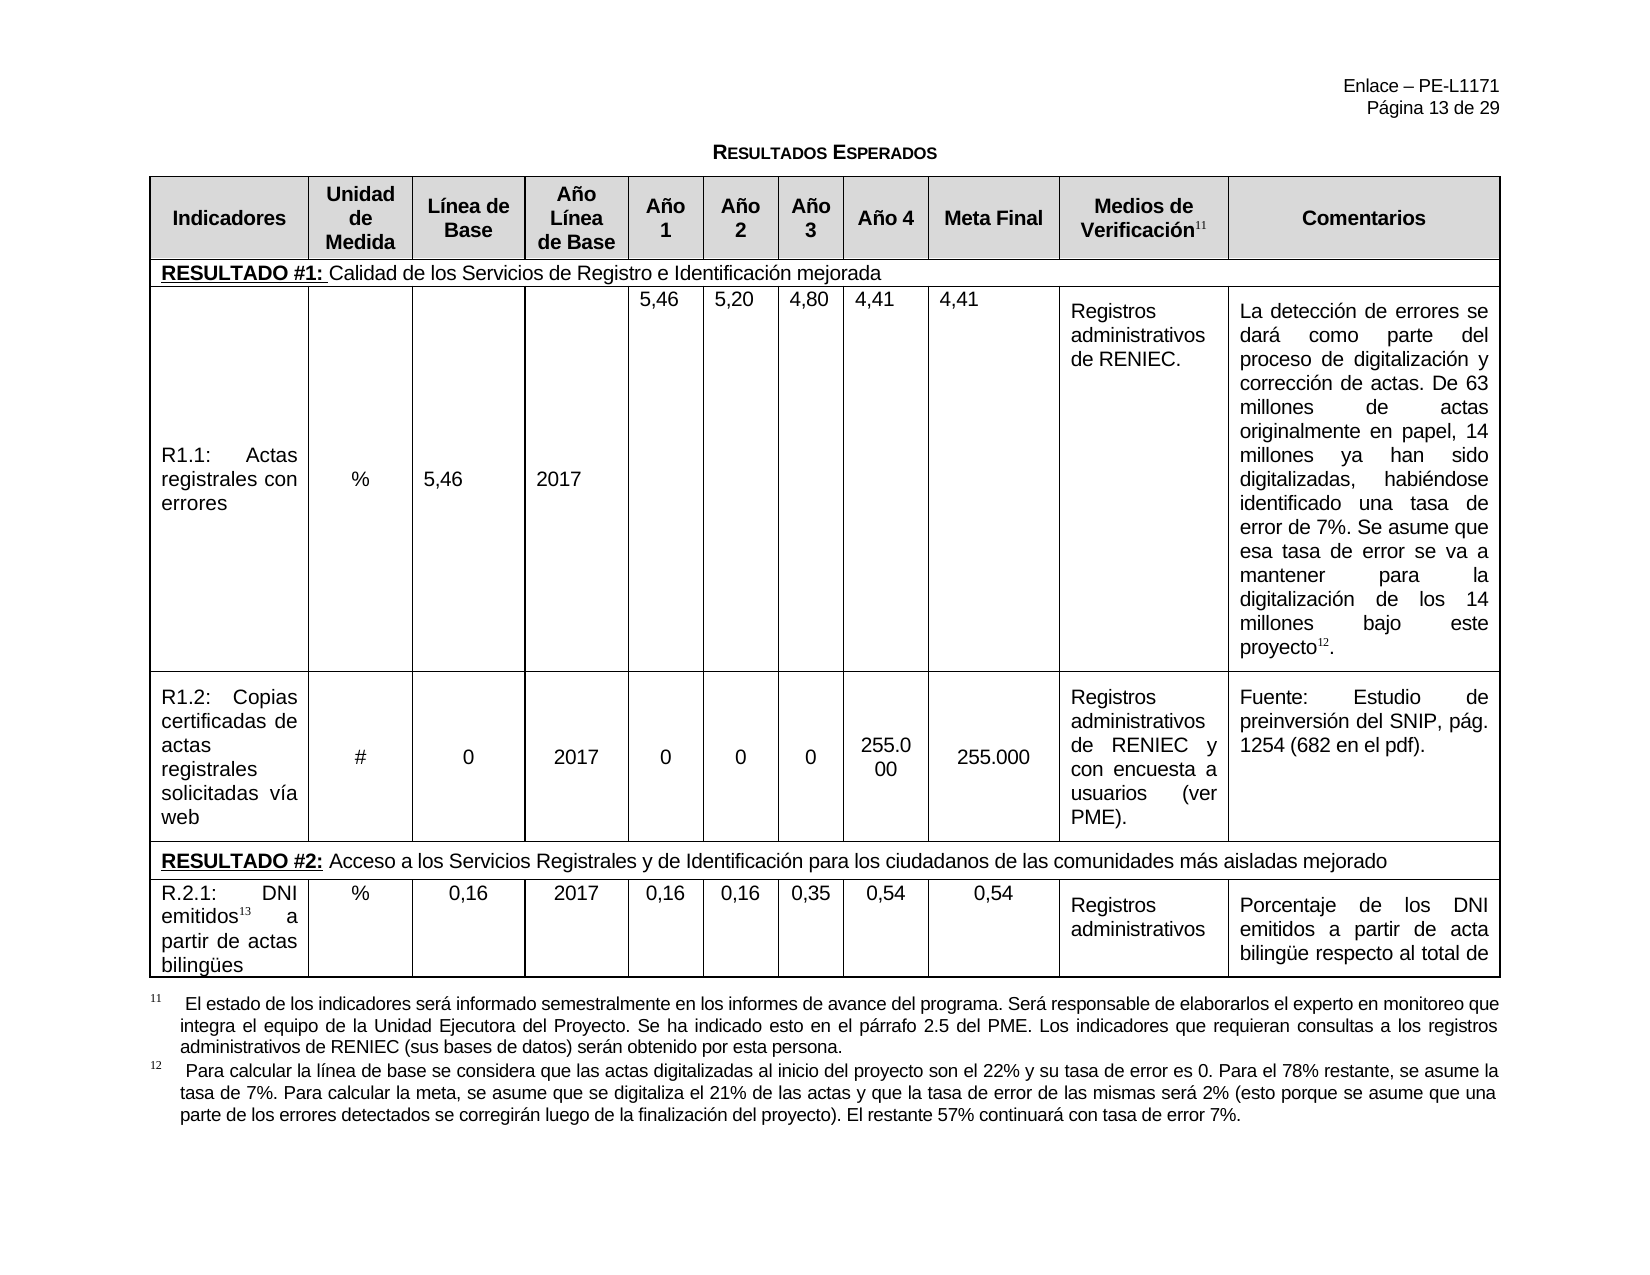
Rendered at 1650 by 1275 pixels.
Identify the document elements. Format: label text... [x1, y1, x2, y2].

table_cell 0,54 [844, 880, 928, 976]
table_cell resultado #1: Calidad de los Servicios de Registro e Identificación mejorada [151, 260, 1499, 286]
table_cell R1.2: Copias certificadas de actas registrales solicitadas vía web [151, 672, 308, 841]
table_cell 4,41 [929, 287, 1059, 671]
table_cell 5,20 [704, 287, 778, 671]
table_cell # [309, 672, 412, 841]
table_cell Registros administrativos de RENIEC. [1060, 287, 1228, 671]
table_header Medios de Verificación [1060, 177, 1228, 258]
table_header Indicadores [151, 177, 308, 258]
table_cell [1229, 880, 1499, 976]
table_header Año 1 [629, 177, 703, 258]
table_header Comentarios [1229, 177, 1499, 258]
text Resultados Esperados [150, 140, 1500, 164]
table_cell 2017 [526, 672, 628, 841]
table_cell 0,16 [413, 880, 524, 976]
table_cell 0 [704, 672, 778, 841]
table_cell Registros administrativos de RENIEC y con encuesta a usuarios (ver PME). [1060, 672, 1228, 841]
table_header Año 3 [779, 177, 843, 258]
table_cell Registros administrativos de RENIEC. [1060, 880, 1228, 976]
table_cell 2017 [526, 880, 628, 976]
table_header Año 4 [844, 177, 928, 258]
table_cell 0,54 [929, 880, 1059, 976]
table_cell 0,16 [629, 880, 703, 976]
table_cell 2017 [526, 287, 628, 671]
table_cell 5,46 [629, 287, 703, 671]
table_cell % [309, 287, 412, 671]
table_cell 255.000 [844, 672, 928, 841]
table_header Unidad de Medida [309, 177, 412, 258]
table_cell % [309, 880, 412, 976]
table_cell Fuente: Estudio de preinversión del SNIP, pág. 1254 (682 en el pdf). [1229, 672, 1499, 841]
table_cell 4,80 [779, 287, 843, 671]
table_cell resultado #2: Acceso a los Servicios Registrales y de Identificación para los ciudadanos de las comunidades más aisladas mejorado [151, 842, 1499, 879]
table_cell 0 [779, 672, 843, 841]
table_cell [151, 880, 308, 976]
table_cell 0 [413, 672, 524, 841]
table_cell 0,35 [779, 880, 843, 976]
table_header Meta Final [929, 177, 1059, 258]
table_cell La detección de errores se dará como parte del proceso de digitalización y corrección de actas. De 63 millones de actas originalmente en papel, 14 millones ya han sido digitalizadas, habiéndose identificado una tasa de error de 7%. Se asume que esa tasa de error se va a mantener para la digitalización de los 14 millones bajo este proyecto. [1229, 287, 1499, 671]
table_cell 0 [629, 672, 703, 841]
table_cell 4,41 [844, 287, 928, 671]
table_cell 0,16 [704, 880, 778, 976]
table_cell 255.000 [929, 672, 1059, 841]
table_cell R1.1: Actas registrales con errores [151, 287, 308, 671]
table_header Línea de Base [413, 177, 524, 258]
table_header Año 2 [704, 177, 778, 258]
table_header Año Línea de Base [526, 177, 628, 258]
table_cell 5,46 [413, 287, 524, 671]
